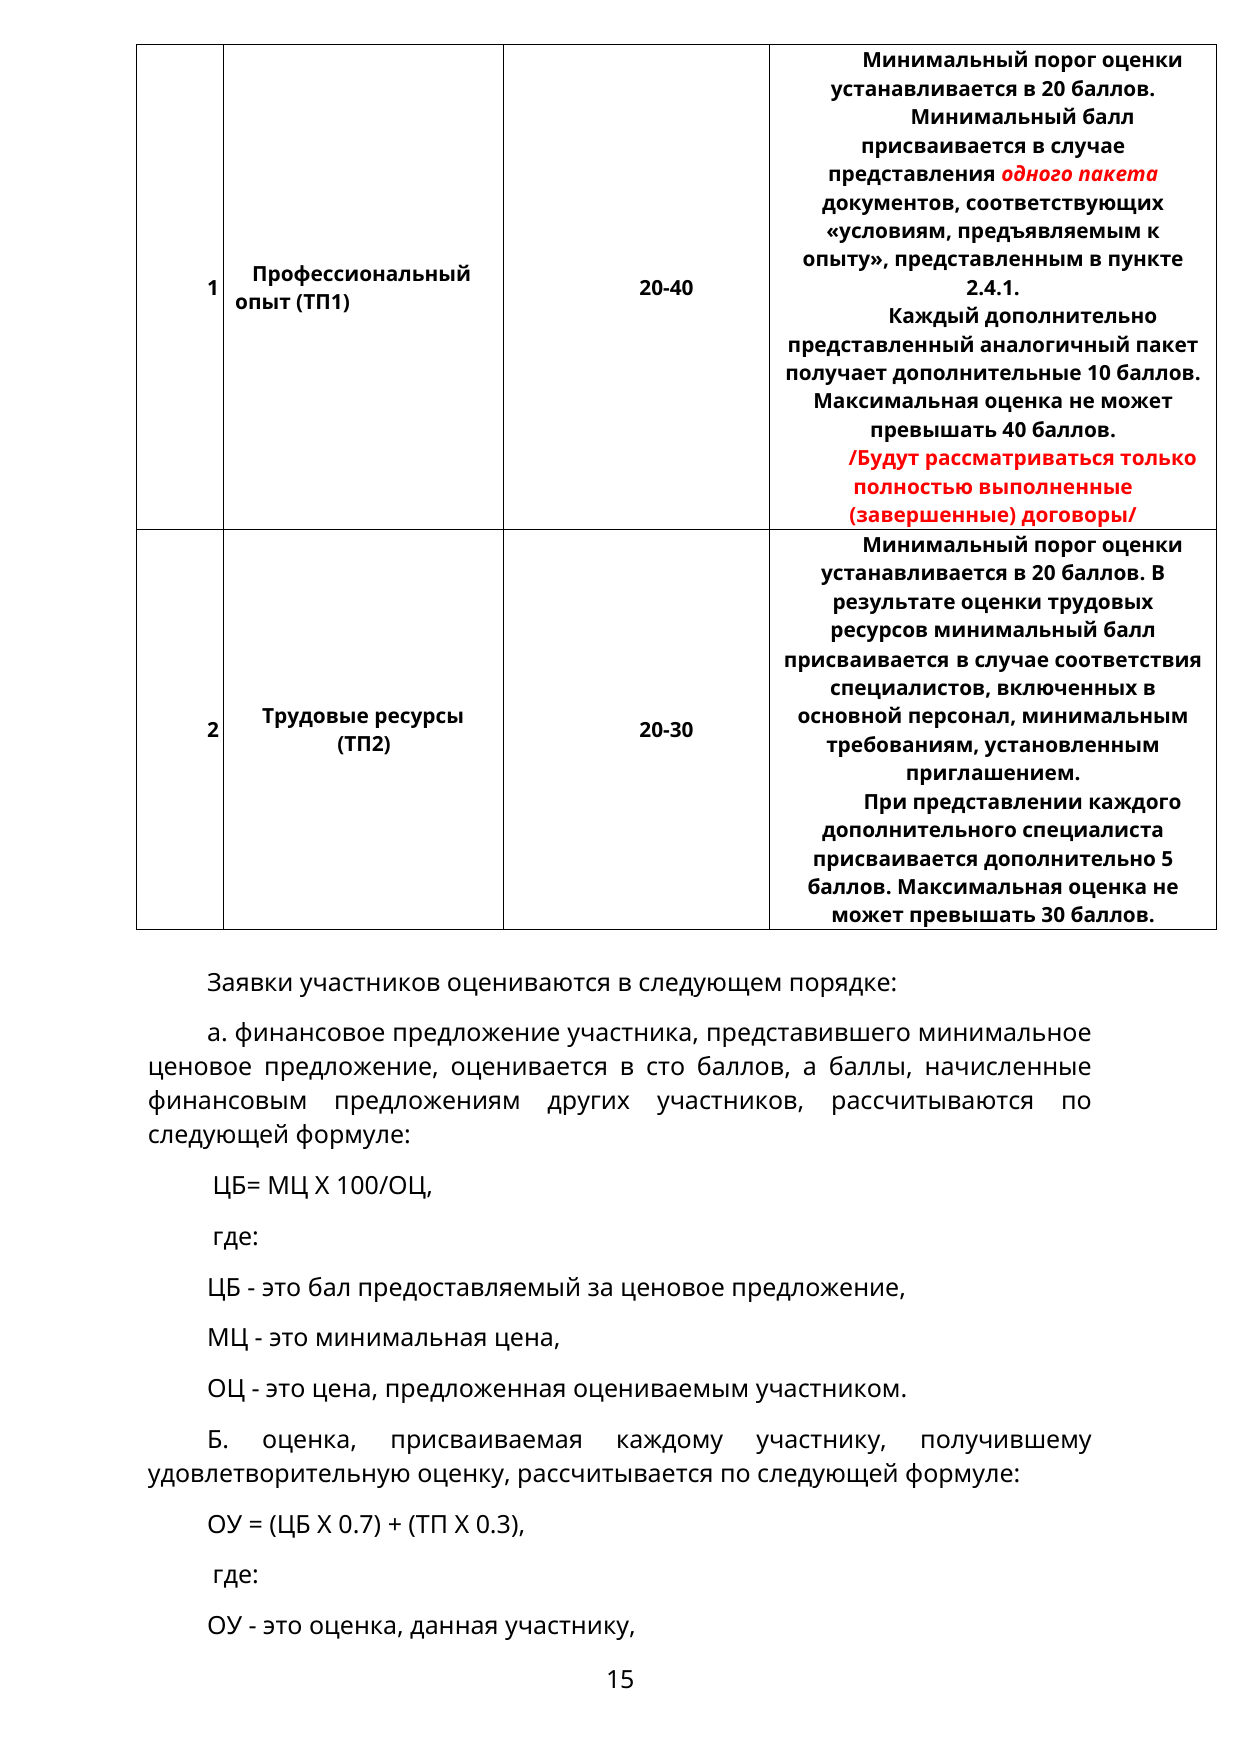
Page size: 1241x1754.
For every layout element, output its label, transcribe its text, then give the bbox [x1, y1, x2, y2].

text а. финансовое предложение участника, представившего минимальное ценовое предложение, оценивается в сто баллов, а баллы, начисленные финансовым предложениям других участников, рассчитываются по следующей формуле: [148, 1015, 1092, 1151]
table_cell 1 [137, 45, 223, 529]
table_cell 20-40 [504, 45, 769, 529]
text где: [148, 1218, 1092, 1253]
text ОЦ - это цена, предложенная оцениваемым участником. [148, 1371, 1092, 1405]
table_cell 20-30 [504, 530, 769, 929]
table_cell 2 [137, 530, 223, 929]
table_cell Минимальный порог оценки устанавливается в 20 баллов. В результате оценки трудовых ресурсов минимальный балл присваивается в случае соответствия специалистов, включенных в основной персонал, минимальным требованиям, установленным приглашением. При представлении каждого дополнительного специалиста присваивается дополнительно 5 баллов. Максимальная оценка не может превышать 30 баллов. [770, 530, 1216, 929]
text МЦ - это минимальная цена, [148, 1320, 1092, 1354]
table_cell Трудовые ресурсы (ТП2) [224, 530, 503, 929]
text Б. оценка, присваиваемая каждому участнику, получившему удовлетворительную оценку, рассчитывается по следующей формуле: [148, 1421, 1092, 1489]
table_cell Профессиональный опыт (ТП1) [224, 45, 503, 529]
text ЦБ= МЦ X 100/ОЦ, [148, 1168, 1092, 1202]
text ОУ = (ЦБ X 0.7) + (ТП X 0.3), [148, 1506, 1092, 1540]
text где: [148, 1557, 1092, 1591]
text ОУ - это оценка, данная участнику, [148, 1608, 1092, 1642]
table_cell Минимальный порог оценки устанавливается в 20 баллов. Минимальный балл присваивается в случае представления одного пакета документов, соответствующих «условиям, предъявляемым к опыту», представленным в пункте 2.4.1. Каждый дополнительно представленный аналогичный пакет получает дополнительные 10 баллов. Максимальная оценка не может превышать 40 баллов. /Будут рассматриваться только полностью выполненные (завершенные) договоры/ [770, 45, 1216, 529]
text Заявки участников оцениваются в следующем порядке: [148, 964, 1092, 998]
text ЦБ - это бал предоставляемый за ценовое предложение, [148, 1269, 1092, 1303]
